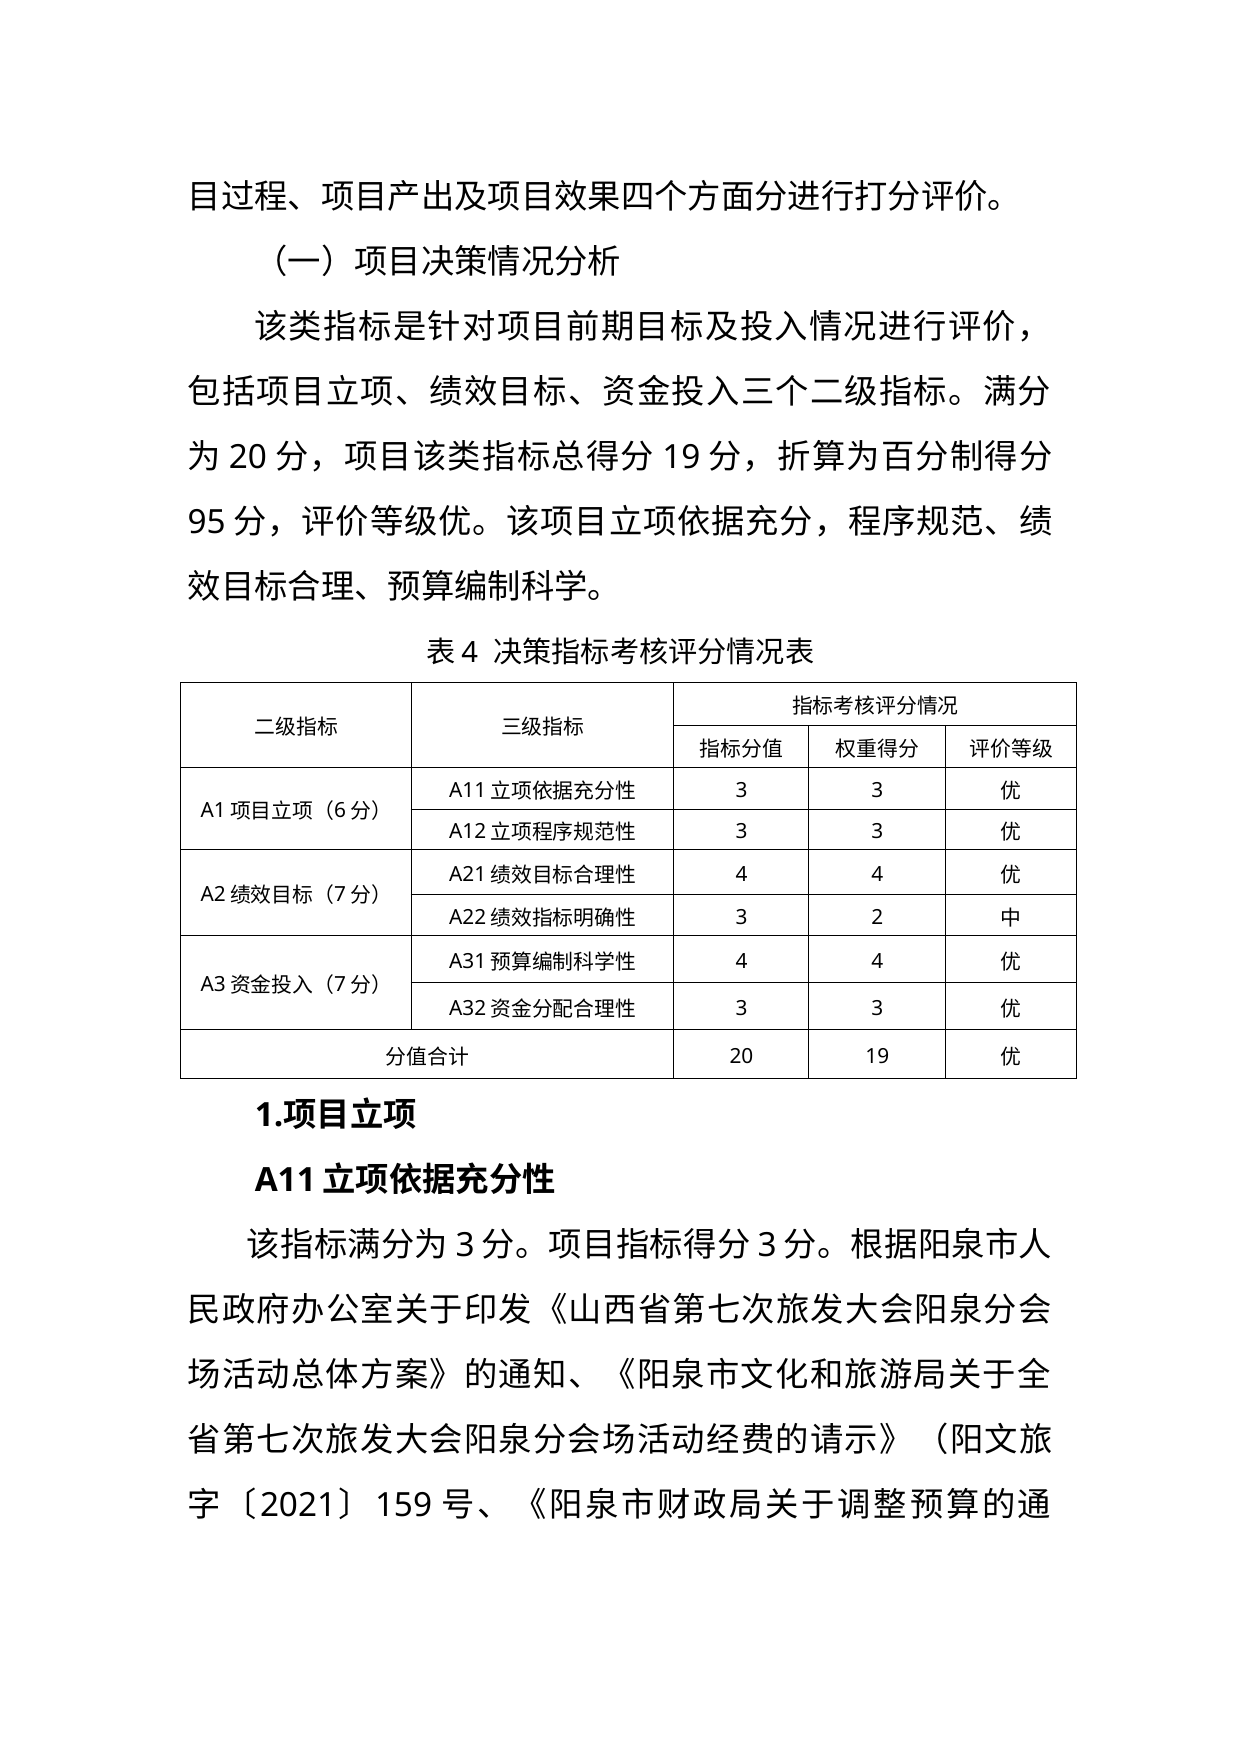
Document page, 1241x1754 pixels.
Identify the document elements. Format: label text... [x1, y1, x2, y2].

table_cell A21绩效目标合理性 [412, 850, 673, 894]
table_cell 分值合计 [181, 1030, 673, 1078]
table_cell 4 [674, 850, 808, 894]
table_cell 3 [809, 983, 945, 1029]
table_cell 优 [946, 850, 1076, 894]
table_cell A32资金分配合理性 [412, 983, 673, 1029]
text 表4 决策指标考核评分情况表 [187, 617, 1053, 682]
table_cell 3 [674, 810, 808, 849]
table_cell 3 [674, 983, 808, 1029]
table_cell A3资金投入（7分） [181, 936, 411, 1029]
table_header 三级指标 [412, 683, 673, 767]
table_cell 优 [946, 1030, 1076, 1078]
table_cell 优 [946, 768, 1076, 809]
table_cell A12立项程序规范性 [412, 810, 673, 849]
table_cell 3 [674, 895, 808, 935]
table_cell 优 [946, 936, 1076, 982]
table_cell A1项目立项（6分） [181, 768, 411, 849]
table_cell 19 [809, 1030, 945, 1078]
table_cell 2 [809, 895, 945, 935]
table_cell 4 [674, 936, 808, 982]
table_cell A22绩效指标明确性 [412, 895, 673, 935]
table_cell 权重得分 [809, 726, 945, 767]
table_cell 20 [674, 1030, 808, 1078]
table_header 二级指标 [181, 683, 411, 767]
text 该类指标是针对项目前期目标及投入情况进行评价，包括项目立项、绩效目标、资金投入三个二级指标。满分为20分，项目该类指标总得分19分，折算为百分制得分95分，评价等级优。该项目立项依据充分，程序规范、绩效目标合理、预算编制科学。 [187, 292, 1053, 617]
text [187, 162, 1053, 227]
table_cell 4 [809, 850, 945, 894]
table_cell A2绩效目标（7分） [181, 850, 411, 935]
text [187, 1209, 1053, 1534]
text 1.项目立项 [187, 1079, 1053, 1144]
table_cell 优 [946, 810, 1076, 849]
table_cell 3 [809, 810, 945, 849]
table_cell 优 [946, 983, 1076, 1029]
table_cell 4 [809, 936, 945, 982]
table_cell 中 [946, 895, 1076, 935]
table_cell 指标分值 [674, 726, 808, 767]
table_cell A11立项依据充分性 [412, 768, 673, 809]
text A11立项依据充分性 [187, 1144, 1053, 1209]
text （一）项目决策情况分析 [187, 227, 1053, 292]
table_cell A31预算编制科学性 [412, 936, 673, 982]
table_cell 3 [809, 768, 945, 809]
table_header 指标考核评分情况 [674, 683, 1076, 725]
table_cell 3 [674, 768, 808, 809]
table_cell 评价等级 [946, 726, 1076, 767]
